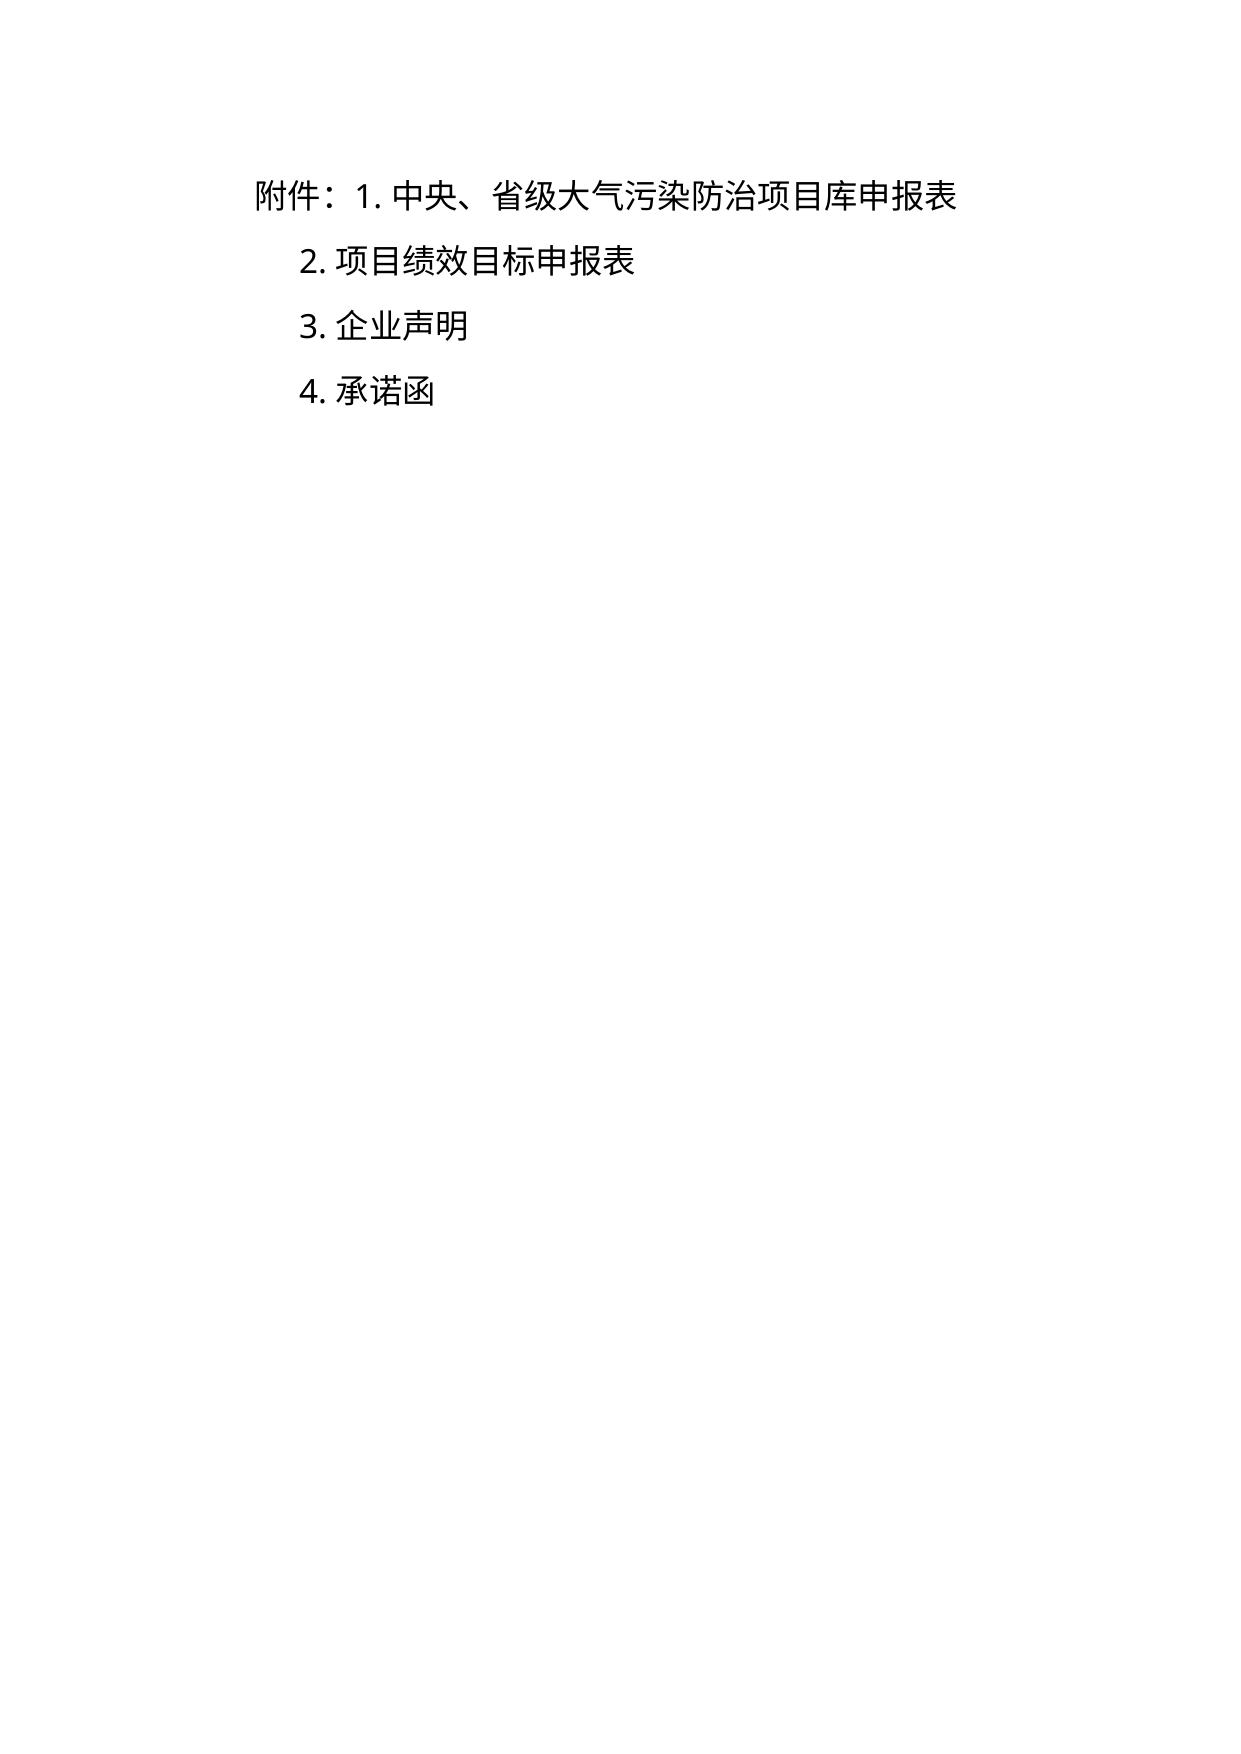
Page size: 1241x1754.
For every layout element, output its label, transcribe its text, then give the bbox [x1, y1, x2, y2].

text 4. 承诺函 [187, 357, 1053, 422]
text 2. 项目绩效目标申报表 [187, 227, 1053, 292]
text 附件：1. 中央、省级大气污染防治项目库申报表 [187, 162, 1053, 227]
text 3. 企业声明 [187, 292, 1053, 357]
